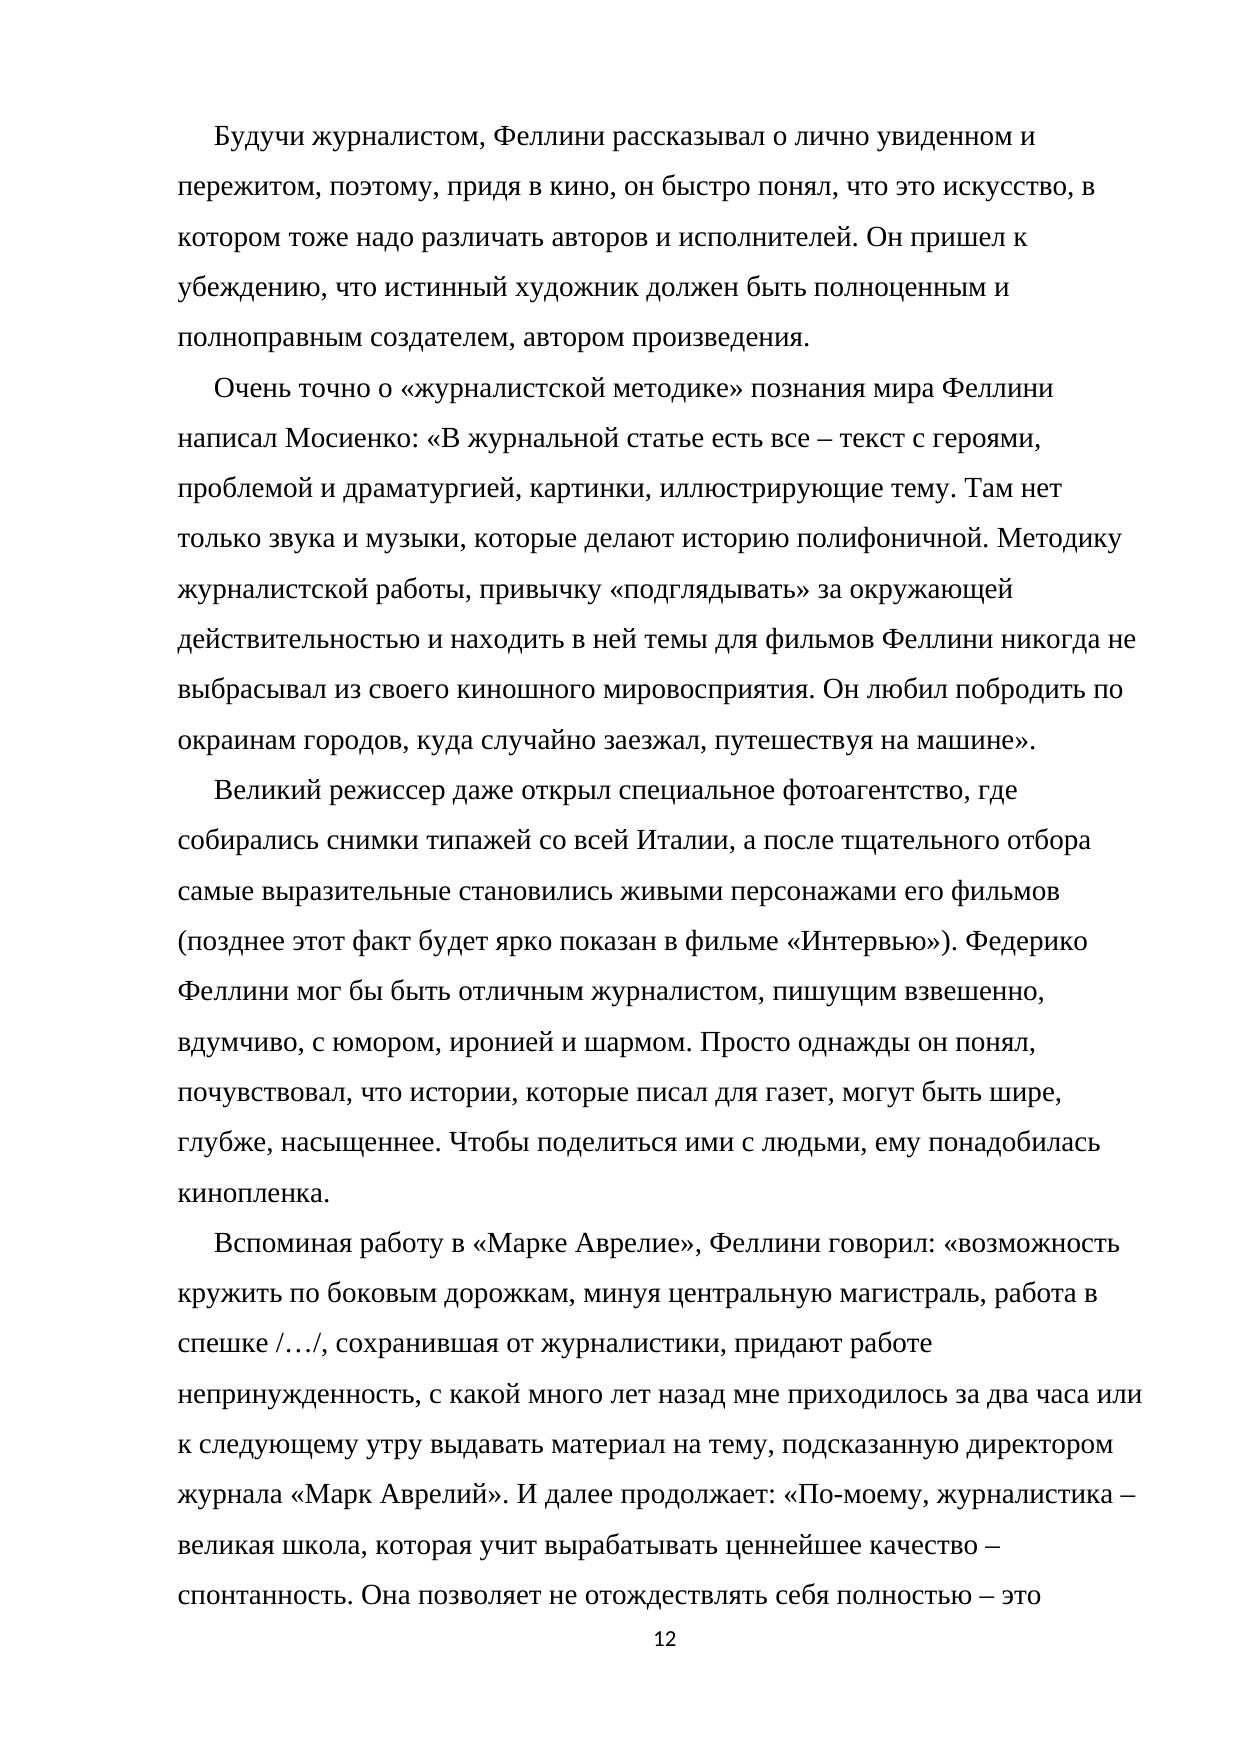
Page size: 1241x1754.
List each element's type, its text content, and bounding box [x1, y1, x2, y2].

text Великий режиссер даже открыл специальное фотоагентство, где собирались снимки типажей со всей Италии, а после тщательного отбора самые выразительные становились живыми персонажами его фильмов (позднее этот факт будет ярко показан в фильме «Интервью»). Федерико Феллини мог бы быть отличным журналистом, пишущим взвешенно, вдумчиво, с юмором, иронией и шармом. Просто однажды он понял, почувствовал, что истории, которые писал для газет, могут быть шире, глубже, насыщеннее. Чтобы поделиться ими с людьми, ему понадобилась кинопленка. [177, 772, 1152, 1208]
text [177, 1225, 1152, 1611]
text Будучи журналистом, Феллини рассказывал о лично увиденном и пережитом, поэтому, придя в кино, он быстро понял, что это искусство, в котором тоже надо различать авторов и исполнителей. Он пришел к убеждению, что истинный художник должен быть полноценным и полноправным создателем, автором произведения. [177, 118, 1152, 353]
text Очень точно о «журналистской методике» познания мира Феллини написал Мосиенко: «В журнальной статье есть все – текст с героями, проблемой и драматургией, картинки, иллюстрирующие тему. Там нет только звука и музыки, которые делают историю полифоничной. Методику журналистской работы, привычку «подглядывать» за окружающей действительностью и находить в ней темы для фильмов Феллини никогда не выбрасывал из своего киношного мировосприятия. Он любил побродить по окраинам городов, куда случайно заезжал, путешествуя на машине». [177, 370, 1152, 755]
